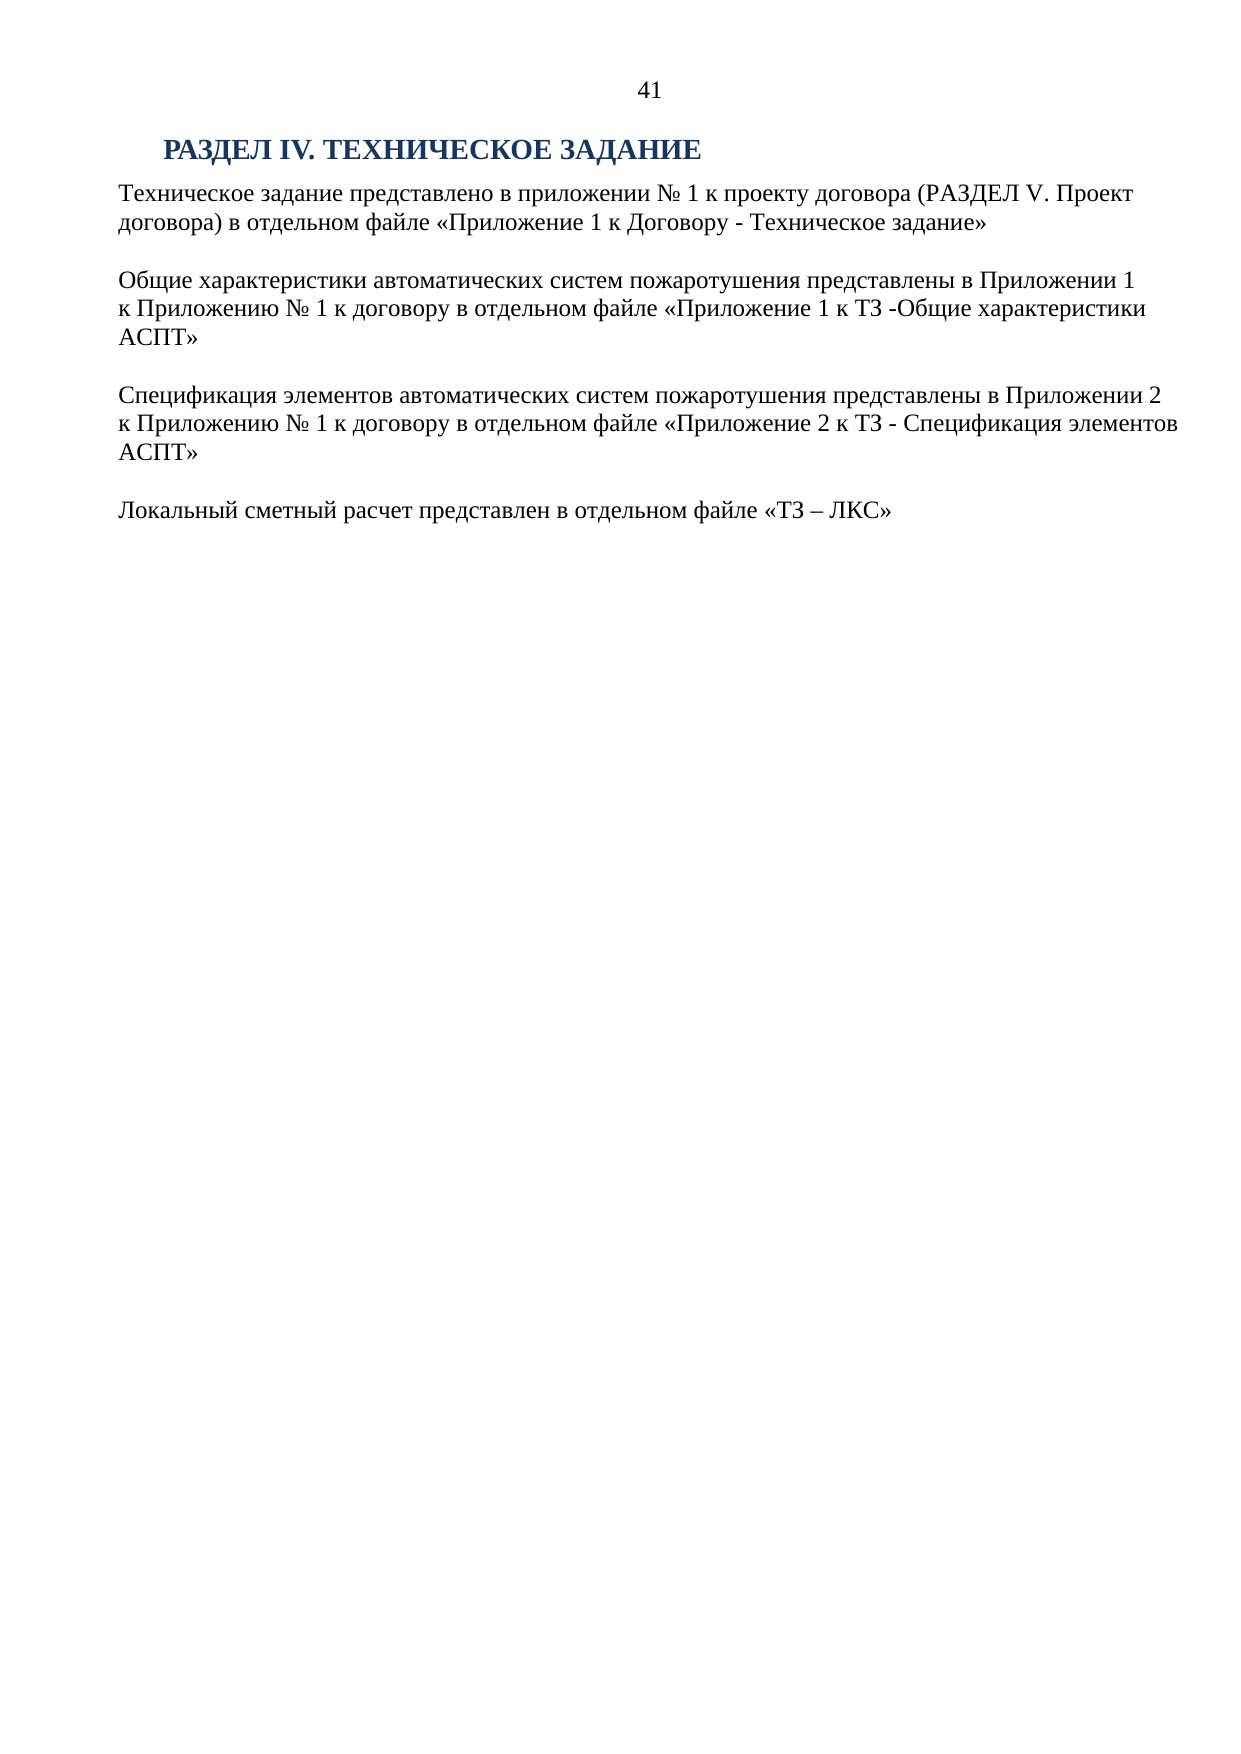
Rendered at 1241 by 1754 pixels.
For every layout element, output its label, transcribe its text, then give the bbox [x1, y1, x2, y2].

text Общие характеристики автоматических систем пожаротушения представлены в Приложении 1 [118, 265, 1181, 293]
text Локальный сметный расчет представлен в отдельном файле «ТЗ – ЛКС» [118, 495, 1181, 523]
text к Приложению № 1 к договору в отдельном файле «Приложение 1 к ТЗ -Общие характеристики АСПТ» [118, 293, 1181, 351]
text Спецификация элементов автоматических систем пожаротушения представлены в Приложении 2 [118, 380, 1181, 408]
text Техническое задание представлено в приложении № 1 к проекту договора (РАЗДЕЛ V. Проект договора) в отдельном файле «Приложение 1 к Договору - Техническое задание» [118, 178, 1181, 236]
text к Приложению № 1 к договору в отдельном файле «Приложение 2 к ТЗ - Спецификация элементов АСПТ» [118, 408, 1181, 466]
subtitle РАЗДЕЛ IV. ТЕХНИЧЕСКОЕ ЗАДАНИЕ [163, 132, 1181, 166]
